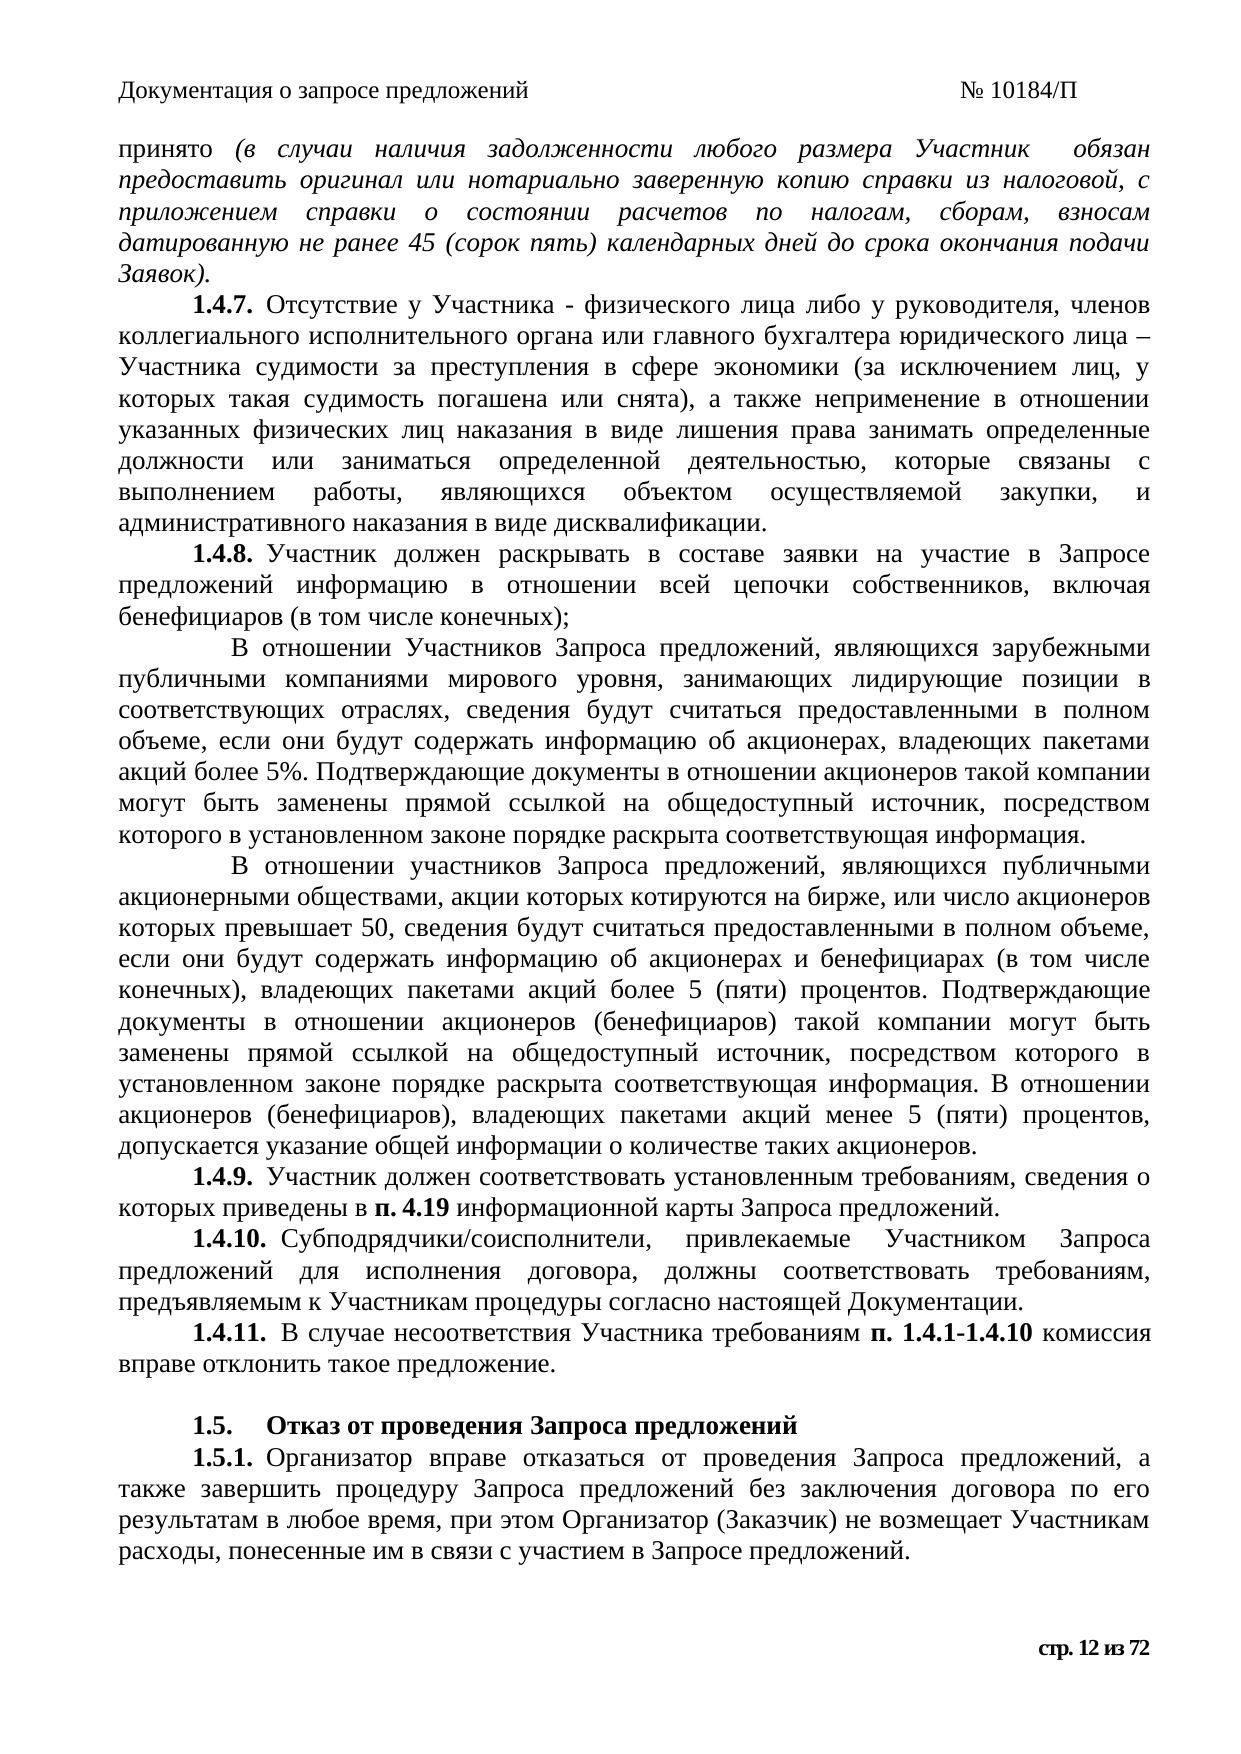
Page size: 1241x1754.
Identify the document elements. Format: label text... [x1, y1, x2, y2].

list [118, 132, 1152, 288]
list Участник должен соответствовать установленным требованиям, сведения о которых приведены в п. 4.19 информационной карты Запроса предложений. [118, 1160, 1152, 1223]
list В случае несоответствия Участника требованиям п. 1.4.1-1.4.10 комиссия вправе отклонить такое предложение. [118, 1316, 1152, 1378]
text В отношении участников Запроса предложений, являющихся публичными акционерными обществами, акции которых котируются на бирже, или число акционеров которых превышает 50, сведения будут считаться предоставленными в полном объеме, если они будут содержать информацию об акционерах и бенефициарах (в том числе конечных), владеющих пакетами акций более 5 (пяти) процентов. Подтверждающие документы в отношении акционеров (бенефициаров) такой компании могут быть заменены прямой ссылкой на общедоступный источник, посредством которого в установленном законе порядке раскрыта соответствующая информация. В отношении акционеров (бенефициаров), владеющих пакетами акций менее 5 (пяти) процентов, допускается указание общей информации о количестве таких акционеров. [118, 849, 1152, 1160]
list Участник должен раскрывать в составе заявки на участие в Запросе предложений информацию в отношении всей цепочки собственников, включая бенефициаров (в том числе конечных); [118, 537, 1152, 631]
list Отсутствие у Участника - физического лица либо у руководителя, членов коллегиального исполнительного органа или главного бухгалтера юридического лица – Участника судимости за преступления в сфере экономики (за исключением лиц, у которых такая судимость погашена или снята), а также неприменение в отношении указанных физических лиц наказания в виде лишения права занимать определенные должности или заниматься определенной деятельностью, которые связаны с выполнением работы, являющихся объектом осуществляемой закупки, и административного наказания в виде дисквалификации. [118, 288, 1152, 537]
subtitle Отказ от проведения Запроса предложений [118, 1409, 1152, 1441]
list Организатор вправе отказаться от проведения Запроса предложений, а также завершить процедуру Запроса предложений без заключения договора по его результатам в любое время, при этом Организатор (Заказчик) не возмещает Участникам расходы, понесенные им в связи с участием в Запросе предложений. [118, 1441, 1152, 1565]
text В отношении Участников Запроса предложений, являющихся зарубежными публичными компаниями мирового уровня, занимающих лидирующие позиции в соответствующих отраслях, сведения будут считаться предоставленными в полном объеме, если они будут содержать информацию об акционерах, владеющих пакетами акций более 5%. Подтверждающие документы в отношении акционеров такой компании могут быть заменены прямой ссылкой на общедоступный источник, посредством которого в установленном законе порядке раскрыта соответствующая информация. [118, 631, 1152, 849]
list Субподрядчики/соисполнители, привлекаемые Участником Запроса предложений для исполнения договора, должны соответствовать требованиям, предъявляемым к Участникам процедуры согласно настоящей Документации. [118, 1223, 1152, 1316]
